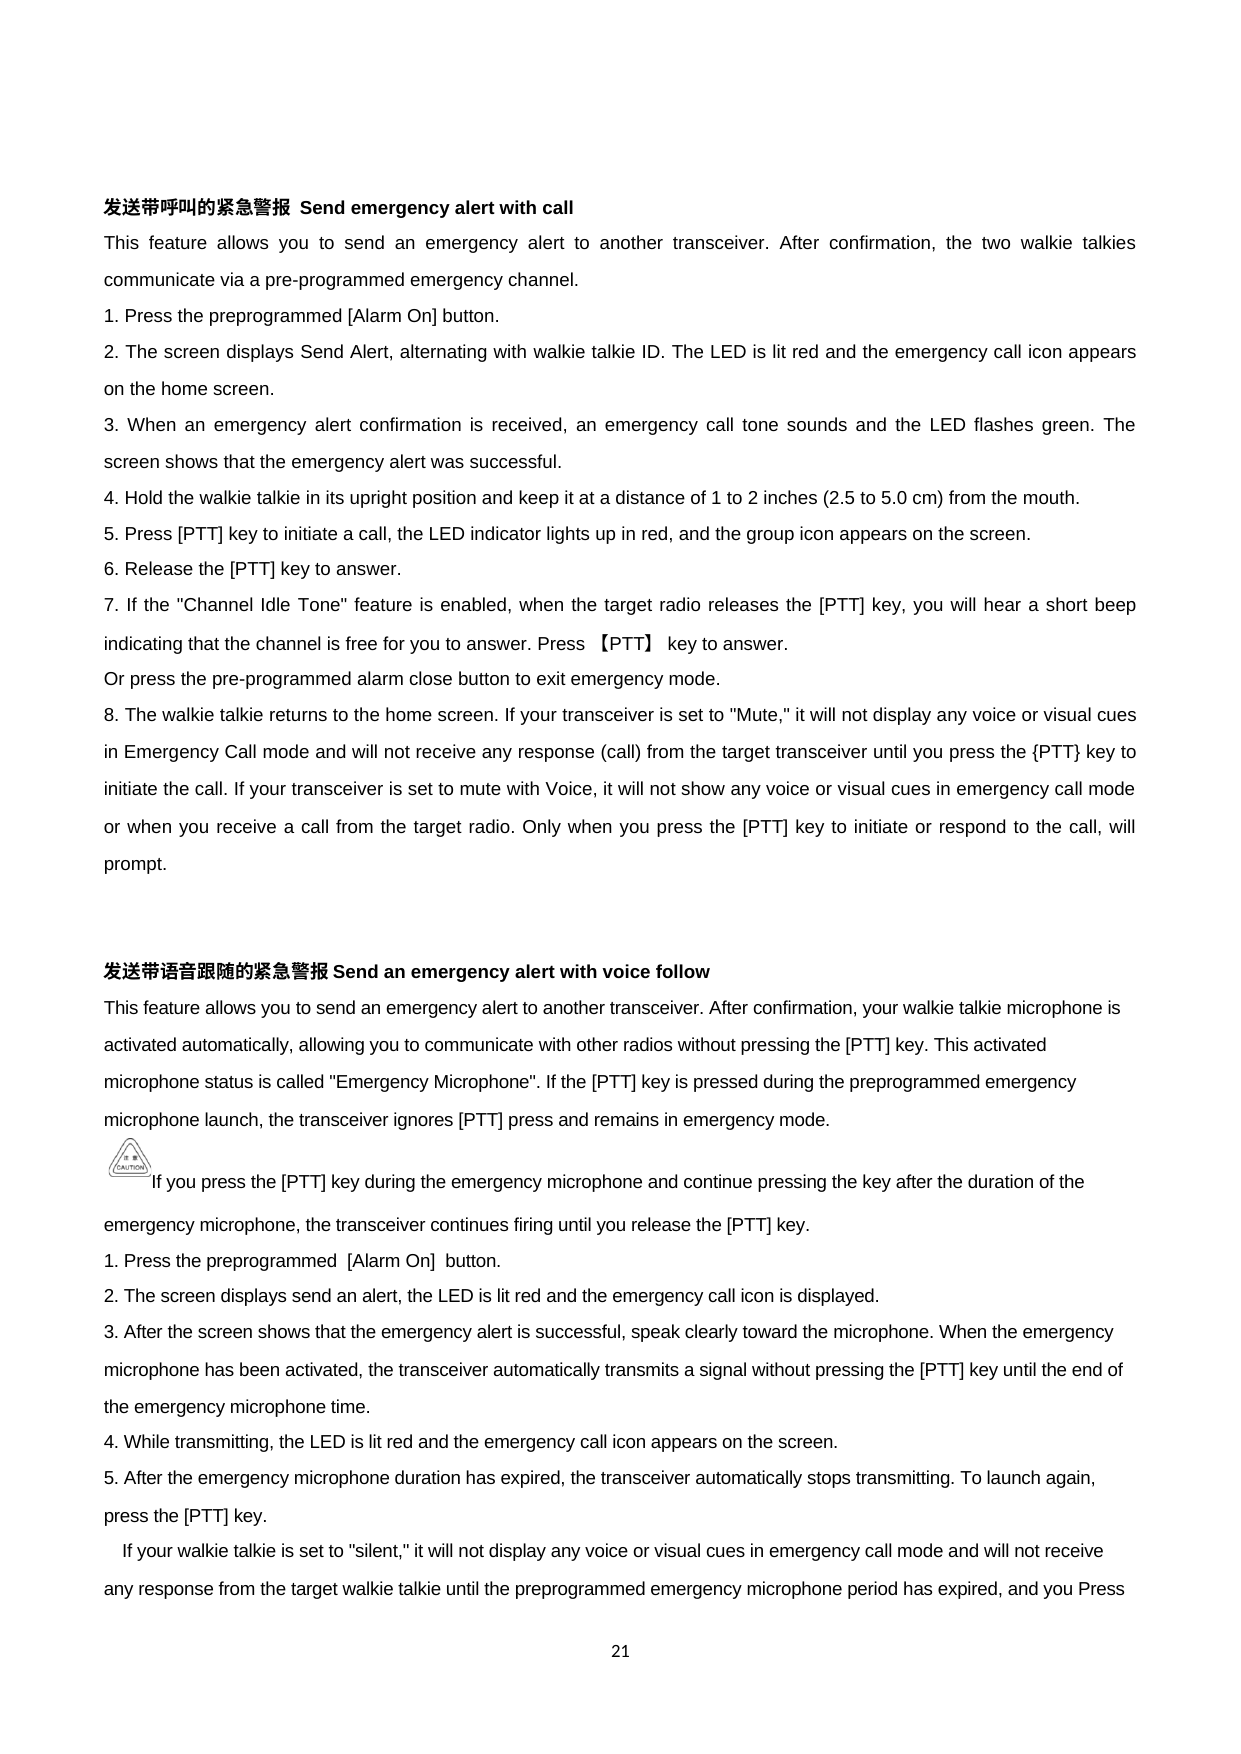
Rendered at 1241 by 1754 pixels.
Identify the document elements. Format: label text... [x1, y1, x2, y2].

subtitle 3. When an emergency alert confirmation is received, an emergency call tone sounds and the LED flashes green. The screen shows that the emergency alert was successful. [103, 408, 1137, 478]
subtitle 发送带语音跟随的紧急警报 Send an emergency alert with voice follow [103, 954, 1137, 987]
subtitle 5. Press [PTT] key to initiate a call, the LED indicator lights up in red, and the group icon appears on the screen. [103, 517, 1137, 549]
text 3. After the screen shows that the emergency alert is successful, speak clearly toward the microphone. When the emergency microphone has been activated, the transceiver automatically transmits a signal without pressing the [PTT] key until the end of the emergency microphone time. [103, 1316, 1137, 1423]
subtitle 发送带呼叫的紧急警报 Send emergency alert with call [103, 190, 1137, 222]
picture [108, 1138, 152, 1177]
text This feature allows you to send an emergency alert to another transceiver. After confirmation, your walkie talkie microphone is activated automatically, allowing you to communicate with other radios without pressing the [PTT] key. This activated microphone status is called "Emergency Microphone". If the [PTT] key is pressed during the preprogrammed emergency microphone launch, the transceiver ignores [PTT] press and remains in emergency mode. [103, 991, 1137, 1135]
subtitle 6. Release the [PTT] key to answer. [103, 553, 1137, 585]
text 1. Press the preprogrammed [Alarm On] button. [103, 1244, 1137, 1277]
subtitle 8. The walkie talkie returns to the home screen. If your transceiver is set to "Mute," it will not display any voice or visual cues in Emergency Call mode and will not receive any response (call) from the target transceiver until you press the {PTT} key to initiate the call. If your transceiver is set to mute with Voice, it will not show any voice or visual cues in emergency call mode or when you receive a call from the target radio. Only when you press the [PTT] key to initiate or respond to the call, will prompt. [103, 698, 1137, 880]
subtitle 2. The screen displays Send Alert, alternating with walkie talkie ID. The LED is lit red and the emergency call icon appears on the home screen. [103, 335, 1137, 405]
text 4. While transmitting, the LED is lit red and the emergency call icon appears on the screen. [103, 1426, 1137, 1458]
text 2. The screen displays send an alert, the LED is lit red and the emergency call icon is displayed. [103, 1280, 1137, 1312]
subtitle This feature allows you to send an emergency alert to another transceiver. After confirmation, the two walkie talkies communicate via a pre-programmed emergency channel. [103, 227, 1137, 296]
subtitle 4. Hold the walkie talkie in its upright position and keep it at a distance of 1 to 2 inches (2.5 to 5.0 cm) from the mouth. [103, 481, 1137, 514]
subtitle 7. If the "Channel Idle Tone" feature is enabled, when the target radio releases the [PTT] key, you will hear a short beep indicating that the channel is free for you to answer. Press 【PTT】 key to answer. [103, 588, 1137, 658]
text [103, 1535, 1137, 1604]
text If you press the [PTT] key during the emergency microphone and continue pressing the key after the duration of the emergency microphone, the transceiver continues firing until you release the [PTT] key. [103, 1139, 1137, 1241]
text 5. After the emergency microphone duration has expired, the transceiver automatically stops transmitting. To launch again, press the [PTT] key. [103, 1462, 1137, 1531]
subtitle Or press the pre-programmed alarm close button to exit emergency mode. [103, 662, 1137, 695]
subtitle 1. Press the preprogrammed [Alarm On] button. [103, 299, 1137, 332]
